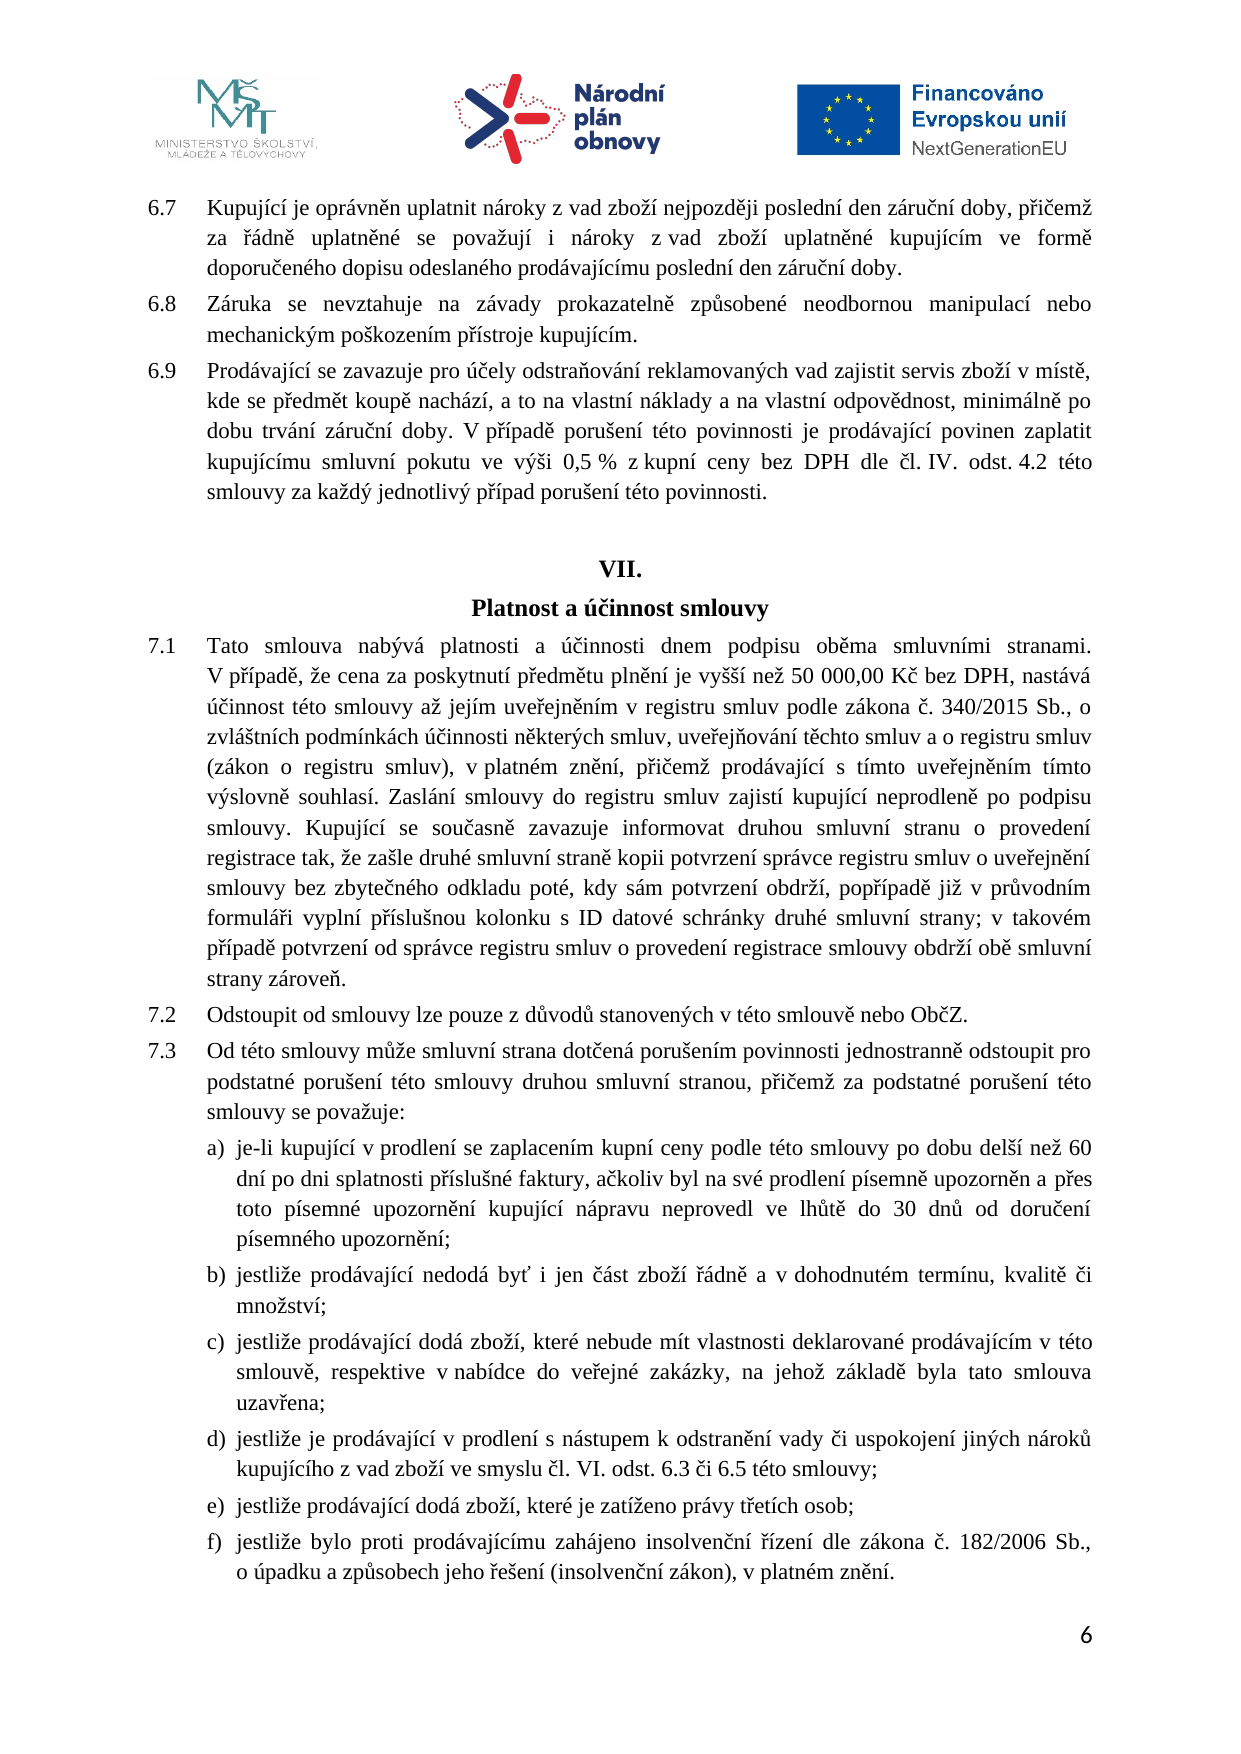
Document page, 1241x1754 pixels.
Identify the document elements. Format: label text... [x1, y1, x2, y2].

text b) jestliže prodávající nedodá byť i jen část zboží řádně a v dohodnutém termínu, kvalitě či množství; [207, 1261, 1093, 1318]
text 7.3 Od této smlouvy může smluvní strana dotčená porušením povinnosti jednostranně odstoupit pro podstatné porušení této smlouvy druhou smluvní stranou, přičemž za podstatné porušení této smlouvy se považuje: [148, 1037, 1093, 1124]
picture [454, 74, 666, 164]
title Platnost a účinnost smlouvy [148, 593, 1093, 622]
text 7.1 Tato smlouva nabývá platnosti a účinnosti dnem podpisu oběma smluvními stranami. V případě, že cena za poskytnutí předmětu plnění je vyšší než 50 000,00 Kč bez DPH, nastává účinnost této smlouvy až jejím uveřejněním v registru smluv podle zákona č. 340/2015 Sb., o zvláštních podmínkách účinnosti některých smluv, uveřejňování těchto smluv a o registru smluv (zákon o registru smluv), v platném znění, přičemž prodávající s tímto uveřejněním tímto výslovně souhlasí. Zaslání smlouvy do registru smluv zajistí kupující neprodleně po podpisu smlouvy. Kupující se současně zavazuje informovat druhou smluvní stranu o provedení registrace tak, že zašle druhé smluvní straně kopii potvrzení správce registru smluv o uveřejnění smlouvy bez zbytečného odkladu poté, kdy sám potvrzení obdrží, popřípadě již v průvodním formuláři vyplní příslušnou kolonku s ID datové schránky druhé smluvní strany; v takovém případě potvrzení od správce registru smluv o provedení registrace smlouvy obdrží obě smluvní strany zároveň. [148, 632, 1093, 991]
text f) jestliže bylo proti prodávajícímu zahájeno insolvenční řízení dle zákona č. 182/2006 Sb., o úpadku a způsobech jeho řešení (insolvenční zákon), v platném znění. [207, 1528, 1093, 1585]
picture [147, 74, 325, 164]
text 6.8 Záruka se nevztahuje na závady prokazatelně způsobené neodbornou manipulací nebo mechanickým poškozením přístroje kupujícím. [148, 291, 1093, 347]
text e) jestliže prodávající dodá zboží, které je zatíženo právy třetích osob; [207, 1492, 1093, 1518]
text a) je-li kupující v prodlení se zaplacením kupní ceny podle této smlouvy po dobu delší než 60 dní po dni splatnosti příslušné faktury, ačkoliv byl na své prodlení písemně upozorněn a přes toto písemné upozornění kupující nápravu neprovedl ve lhůtě do 30 dnů od doručení písemného upozornění; [207, 1134, 1093, 1251]
text 6.9 Prodávající se zavazuje pro účely odstraňování reklamovaných vad zajistit servis zboží v místě, kde se předmět koupě nachází, a to na vlastní náklady a na vlastní odpovědnost, minimálně po dobu trvání záruční doby. V případě porušení této povinnosti je prodávající povinen zaplatit kupujícímu smluvní pokutu ve výši 0,5 % z kupní ceny bez DPH dle čl. IV. odst. 4.2 této smlouvy za každý jednotlivý případ porušení této povinnosti. [148, 357, 1093, 504]
text d) jestliže je prodávající v prodlení s nástupem k odstranění vady či uspokojení jiných nároků kupujícího z vad zboží ve smyslu čl. VI. odst. 6.3 či 6.5 této smlouvy; [207, 1425, 1093, 1482]
text 6.7 Kupující je oprávněn uplatnit nároky z vad zboží nejpozději poslední den záruční doby, přičemž za řádně uplatněné se považují i nároky z vad zboží uplatněné kupujícím ve formě doporučeného dopisu odeslaného prodávajícímu poslední den záruční doby. [148, 194, 1093, 280]
text 7.2 Odstoupit od smlouvy lze pouze z důvodů stanovených v této smlouvě nebo ObčZ. [148, 1001, 1093, 1027]
picture [789, 73, 1085, 164]
text c) jestliže prodávající dodá zboží, které nebude mít vlastnosti deklarované prodávajícím v této smlouvě, respektive v nabídce do veřejné zakázky, na jehož základě byla tato smlouva uzavřena; [207, 1328, 1093, 1415]
text VII. [148, 554, 1093, 582]
